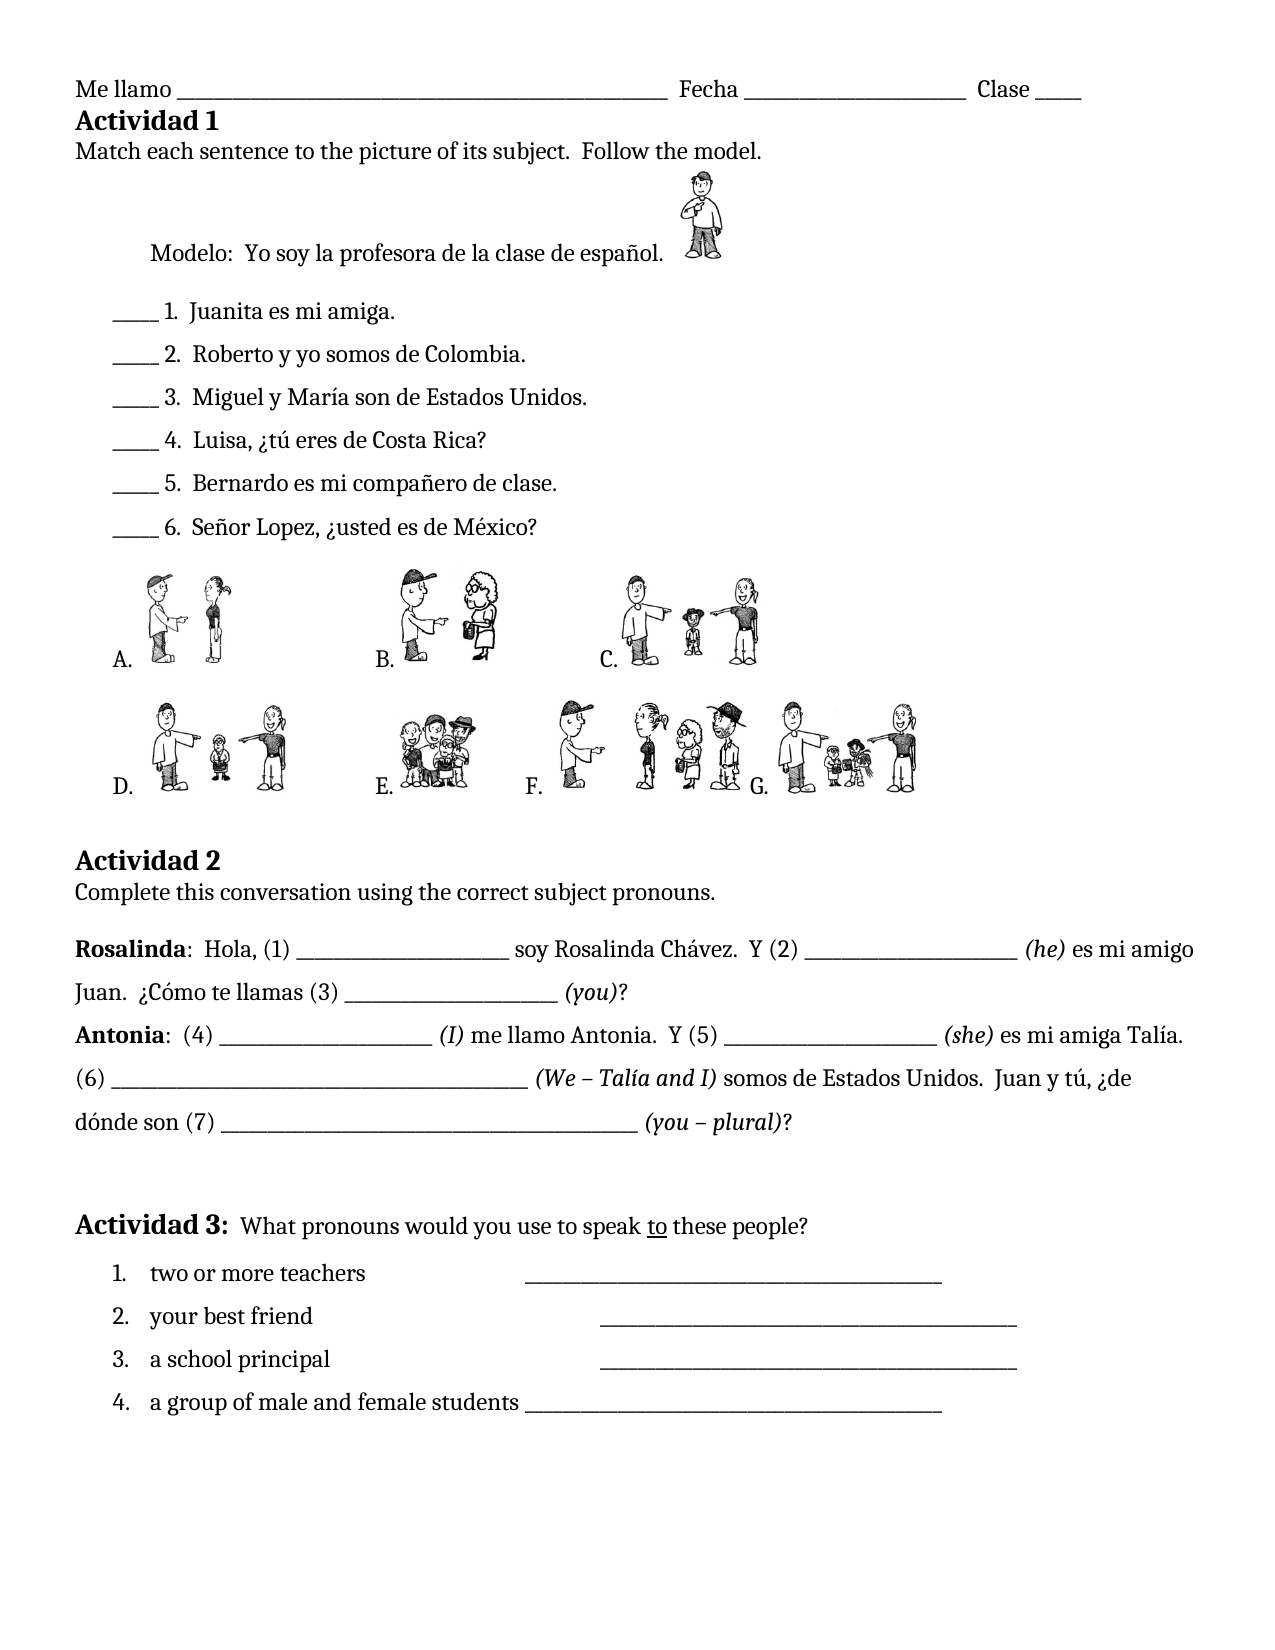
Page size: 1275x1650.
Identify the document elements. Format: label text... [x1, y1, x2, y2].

picture [675, 166, 731, 262]
text Antonia: (4) _______________________ (I) me llamo Antonia. Y (5) _______________________ (she) es mi amiga Talía. (6) _____________________________________________ (We – Talía and I) somos de Estados Unidos. Juan y tú, ¿de dónde son (7) _____________________________________________ (you – plural)? [75, 1021, 1200, 1136]
text Complete this conversation using the correct subject pronouns. [75, 877, 1200, 906]
text _____ 1. Juanita es mi amiga. [112, 297, 1200, 326]
text _____ 2. Roberto y yo somos de Colombia. [75, 340, 1200, 369]
picture [132, 565, 239, 668]
text Modelo: Yo soy la profesora de la clase de español. [75, 166, 1200, 268]
text Rosalinda: Hola, (1) _______________________ soy Rosalinda Chávez. Y (2) _______________________ (he) es mi amigo Juan. ¿Cómo te llamas (3) _______________________ (you)? [75, 935, 1200, 1007]
text _____ 5. Bernardo es mi compañero de clase. [75, 469, 1200, 498]
list a group of male and female students _____________________________________________ [112, 1388, 1200, 1417]
text Me llamo _____________________________________________________ Fecha ________________________ Clase _____ [75, 75, 1200, 104]
text Match each sentence to the picture of its subject. Follow the model. [75, 137, 1200, 166]
picture [394, 555, 503, 668]
picture [618, 567, 769, 668]
list two or more teachers _____________________________________________ [112, 1258, 1200, 1287]
picture [393, 709, 484, 795]
picture [774, 692, 923, 795]
text _____ 4. Luisa, ¿tú eres de Costa Rica? [75, 426, 1200, 455]
text _____ 3. Miguel y María son de Estados Unidos. [75, 383, 1200, 412]
picture [144, 698, 295, 795]
text _____ 6. Señor Lopez, ¿usted es de México? [75, 512, 1200, 541]
text Actividad 2 [75, 844, 1200, 877]
picture [553, 688, 748, 795]
text Actividad 1 [75, 104, 1200, 137]
list a school principal _____________________________________________ [112, 1345, 1200, 1373]
list your best friend _____________________________________________ [112, 1302, 1200, 1330]
text Actividad 3: What pronouns would you use to speak to these people? [75, 1208, 1200, 1242]
